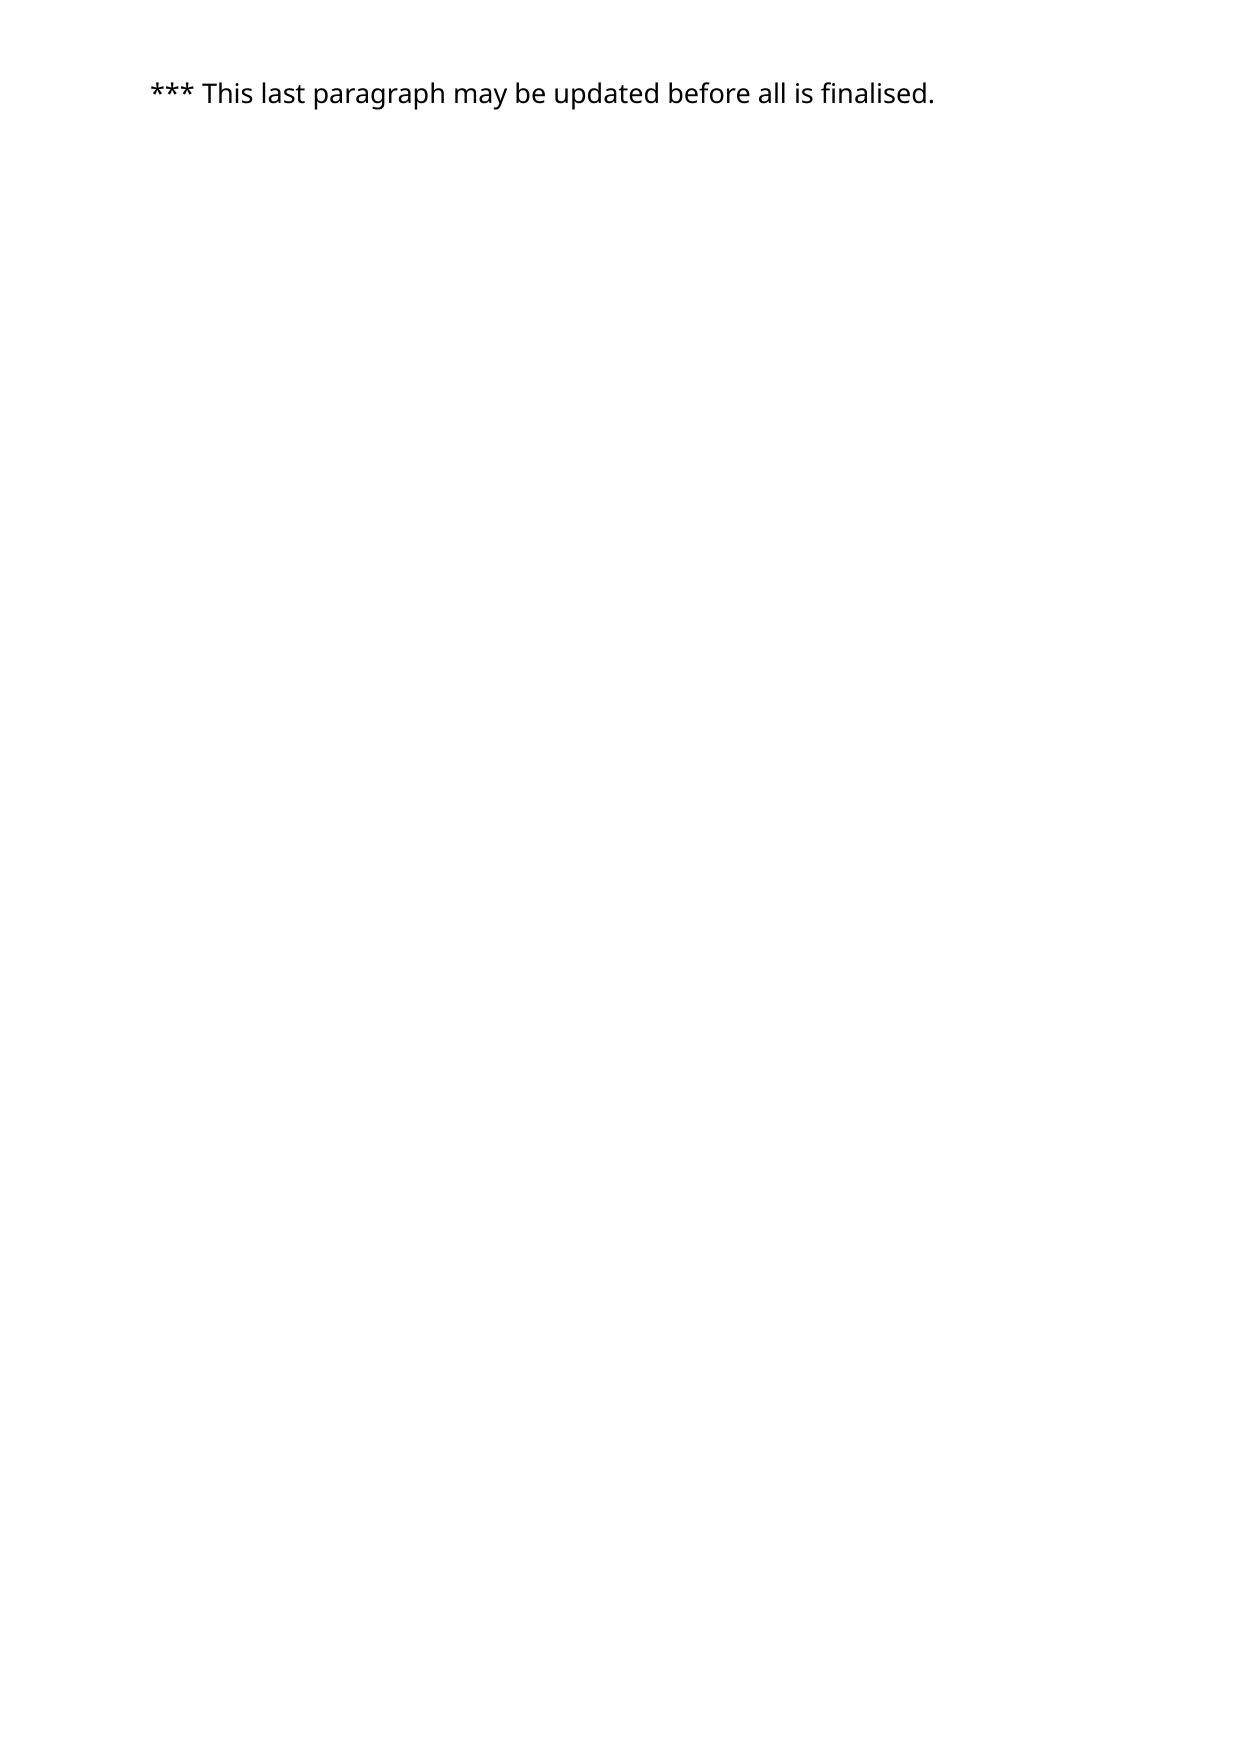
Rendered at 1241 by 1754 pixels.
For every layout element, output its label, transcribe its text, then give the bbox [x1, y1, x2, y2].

list *** This last paragraph may be updated before all is finalised. [150, 75, 1165, 112]
